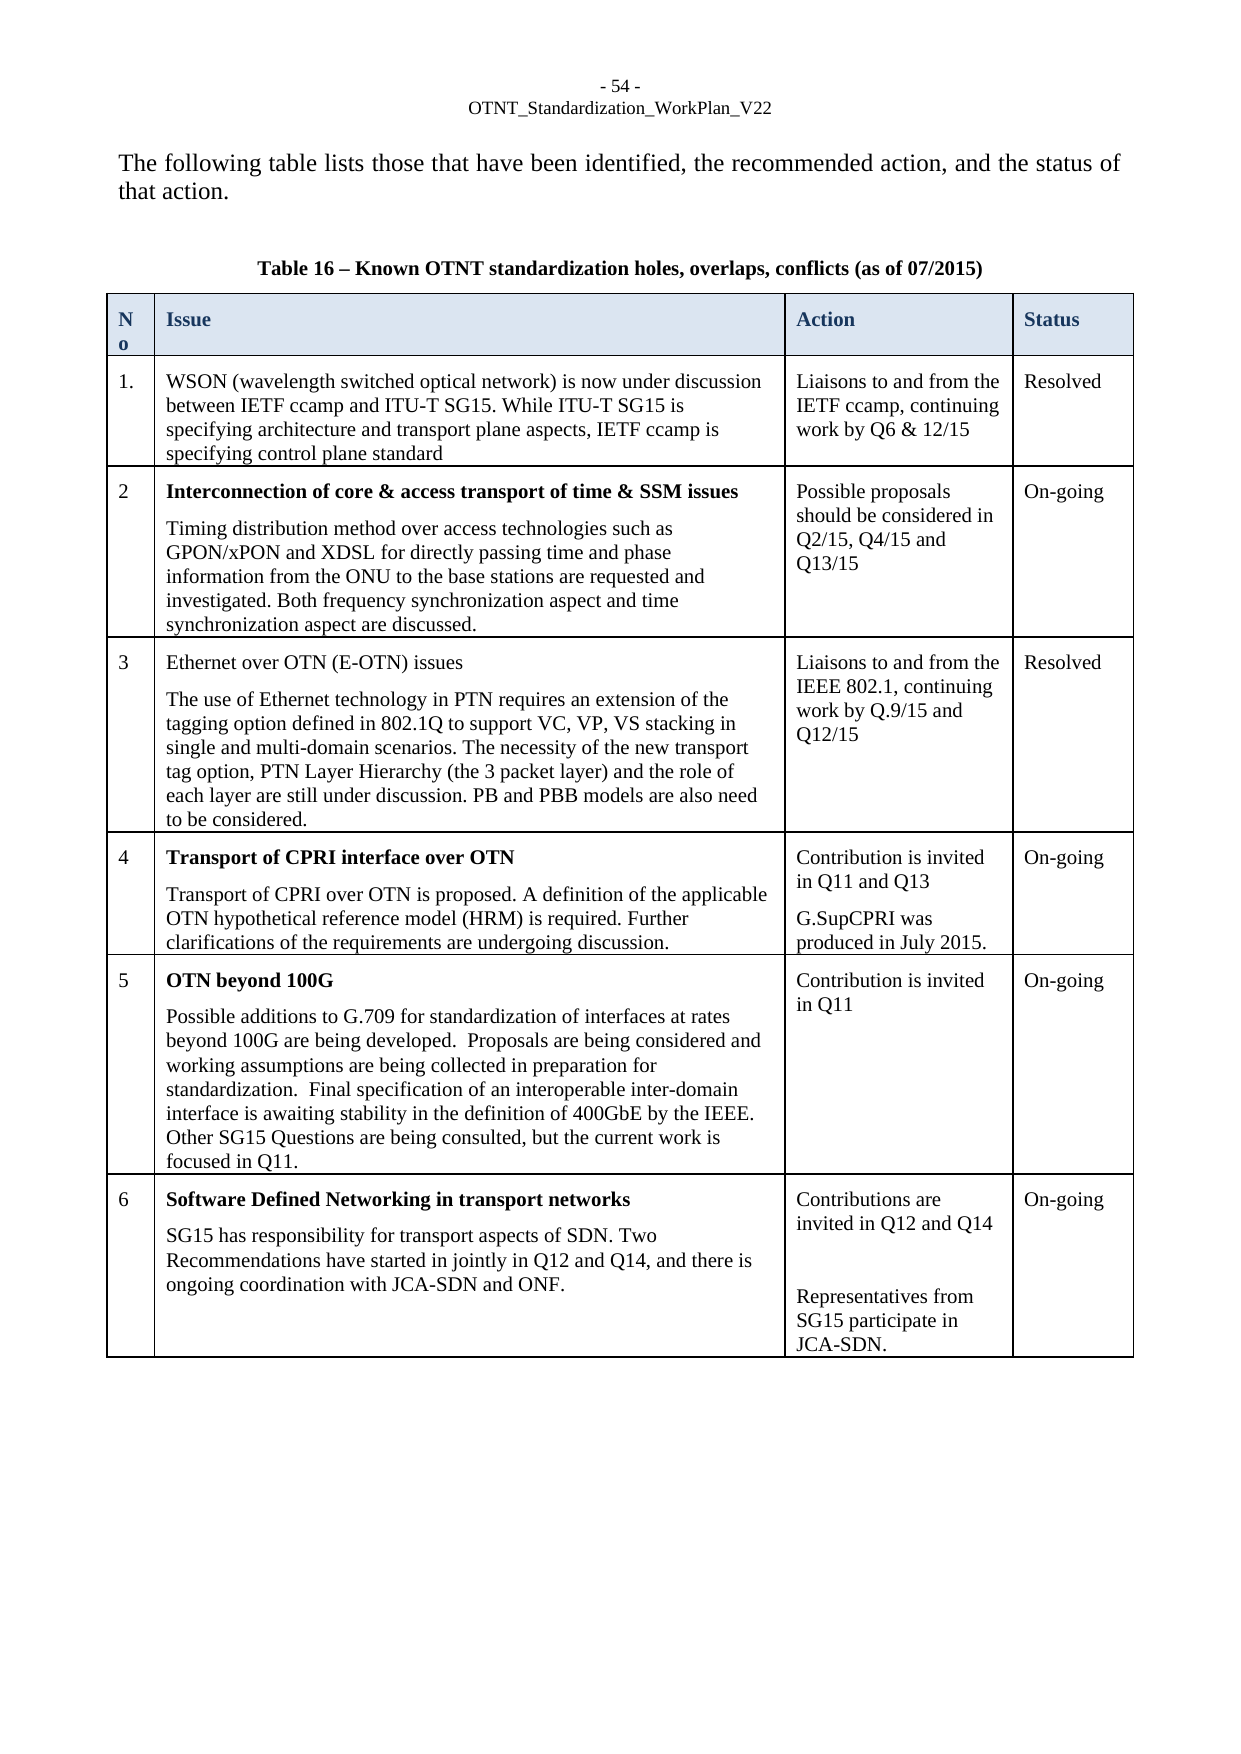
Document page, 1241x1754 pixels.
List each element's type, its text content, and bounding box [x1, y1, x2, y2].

table_cell WSON (wavelength switched optical network) is now under discussion between IETF ccamp and ITU-T SG15. While ITU-T SG15 is specifying architecture and transport plane aspects, IETF ccamp is specifying control plane standard [155, 356, 784, 465]
table_cell OTN beyond 100G Possible additions to G.709 for standardization of interfaces at rates beyond 100G are being developed. Proposals are being considered and working assumptions are being collected in preparation for standardization. Final specification of an interoperable inter-domain interface is awaiting stability in the definition of 400GbE by the IEEE. Other SG15 Questions are being consulted, but the current work is focused in Q11. [155, 955, 784, 1173]
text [118, 148, 1122, 205]
table_cell Resolved [1014, 638, 1133, 831]
table_cell On-going [1014, 467, 1133, 636]
table_cell Possible proposals should be considered in Q2/15, Q4/15 and Q13/15 [786, 467, 1012, 636]
table_cell Transport of CPRI interface over OTN Transport of CPRI over OTN is proposed. A definition of the applicable OTN hypothetical reference model (HRM) is required. Further clarifications of the requirements are undergoing discussion. [155, 833, 784, 954]
table_cell Resolved [1014, 356, 1133, 465]
table_cell Ethernet over OTN (E-OTN) issues The use of Ethernet technology in PTN requires an extension of the tagging option defined in 802.1Q to support VC, VP, VS stacking in single and multi-domain scenarios. The necessity of the new transport tag option, PTN Layer Hierarchy (the 3 packet layer) and the role of each layer are still under discussion. PB and PBB models are also need to be considered. [155, 638, 784, 831]
table_cell 1. [108, 356, 154, 465]
table_header Action [786, 294, 1012, 355]
table_header Issue [155, 294, 784, 355]
table_cell Contribution is invited in Q11 and Q13 G.SupCPRI was produced in July 2015. [786, 833, 1012, 954]
table_header Status [1014, 294, 1133, 355]
table_cell On-going [1014, 955, 1133, 1173]
table_header No [108, 294, 154, 355]
table_cell 4 [108, 833, 154, 954]
table_cell On-going [1014, 1175, 1133, 1356]
table_cell Liaisons to and from the IETF ccamp, continuing work by Q6 & 12/15 [786, 356, 1012, 465]
table_cell 6 [108, 1175, 154, 1356]
table_cell On-going [1014, 833, 1133, 954]
table_cell Interconnection of core & access transport of time & SSM issues Timing distribution method over access technologies such as GPON/xPON and XDSL for directly passing time and phase information from the ONU to the base stations are requested and investigated. Both frequency synchronization aspect and time synchronization aspect are discussed. [155, 467, 784, 636]
table_cell Contribution is invited in Q11 [786, 955, 1012, 1173]
table_cell Liaisons to and from the IEEE 802.1, continuing work by Q.9/15 and Q12/15 [786, 638, 1012, 831]
table_cell Software Defined Networking in transport networks SG15 has responsibility for transport aspects of SDN. Two Recommendations have started in jointly in Q12 and Q14, and there is ongoing coordination with JCA-SDN and ONF. [155, 1175, 784, 1356]
table_cell Contributions are invited in Q12 and Q14 Representatives from SG15 participate in JCA-SDN. [786, 1175, 1012, 1356]
table_cell 3 [108, 638, 154, 831]
table_cell 5 [108, 955, 154, 1173]
table_cell 2 [108, 467, 154, 636]
